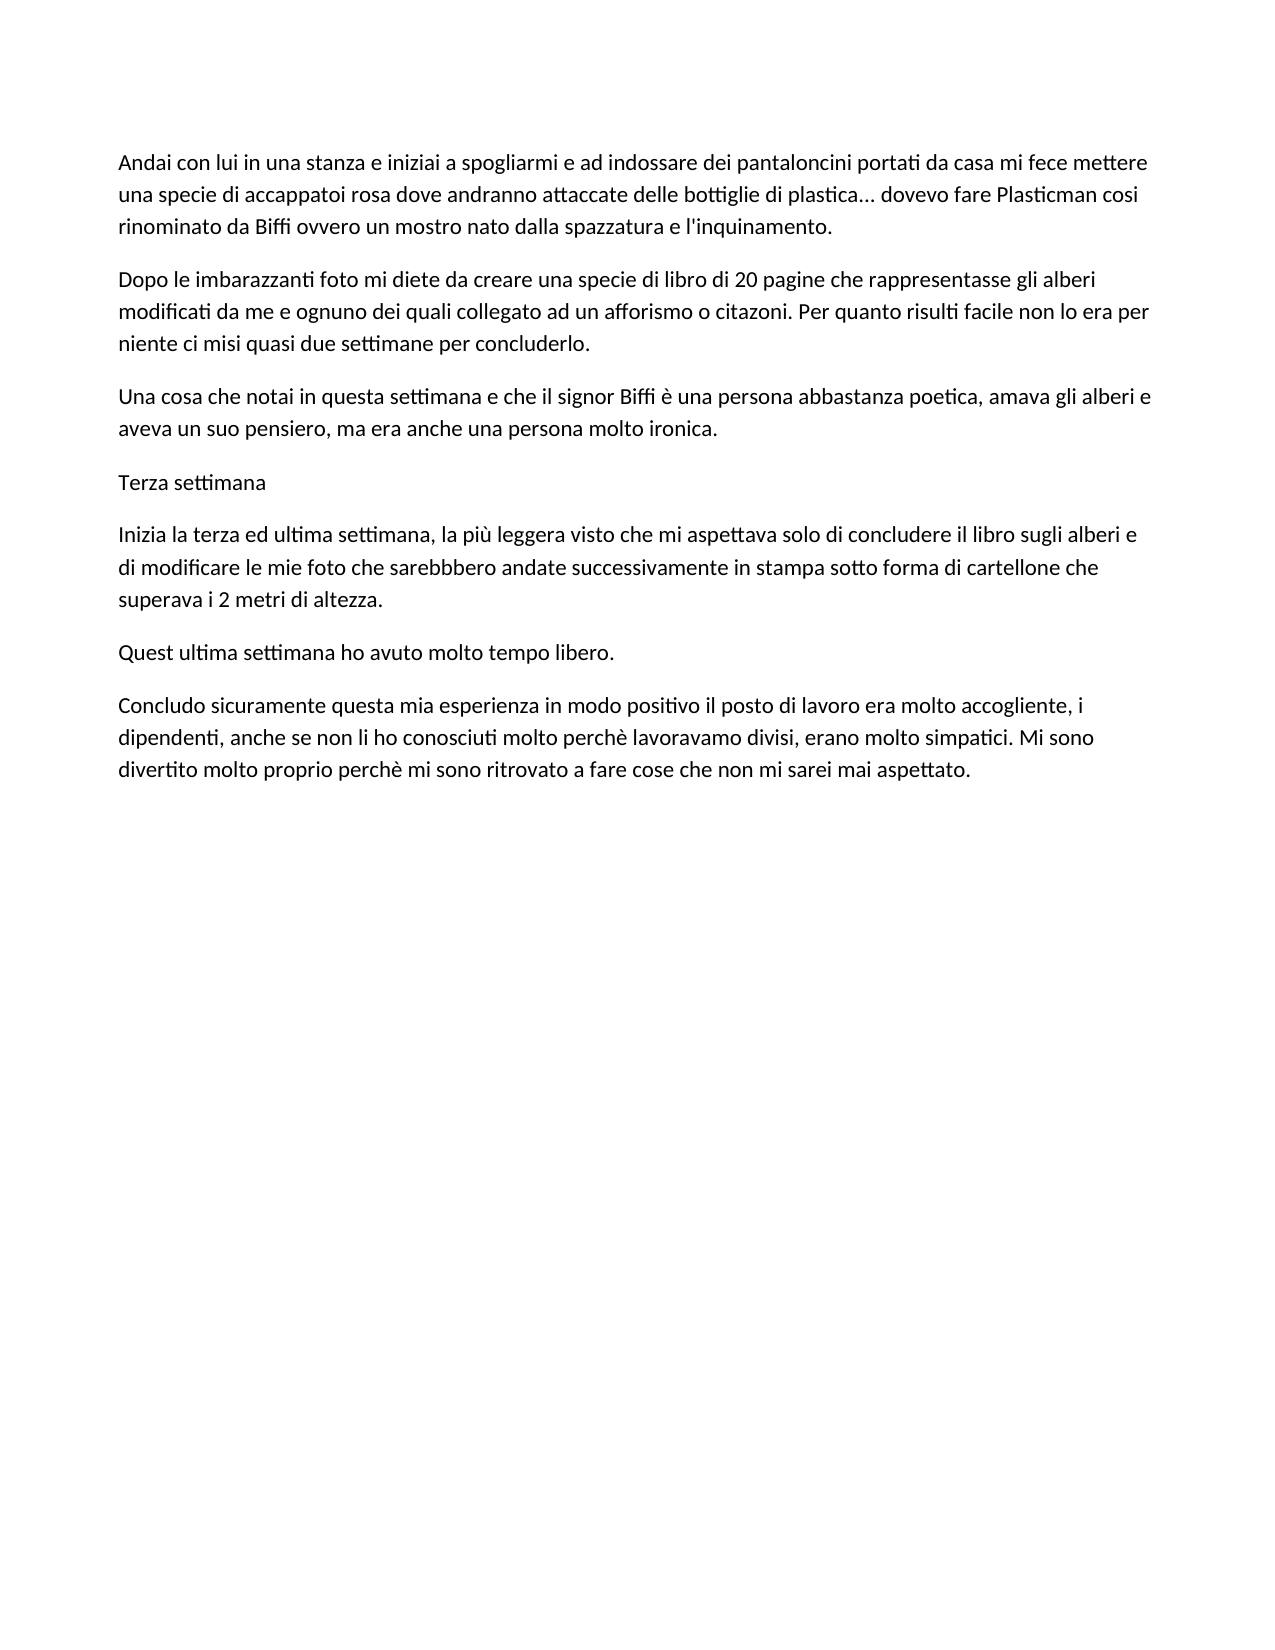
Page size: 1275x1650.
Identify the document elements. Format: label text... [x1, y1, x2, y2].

text Quest ultima settimana ho avuto molto tempo libero. [118, 638, 1157, 666]
text Dopo le imbarazzanti foto mi diete da creare una specie di libro di 20 pagine che rappresentasse gli alberi modificati da me e ognuno dei quali collegato ad un afforismo o citazoni. Per quanto risulti facile non lo era per niente ci misi quasi due settimane per concluderlo. [118, 265, 1157, 357]
text Concludo sicuramente questa mia esperienza in modo positivo il posto di lavoro era molto accogliente, i dipendenti, anche se non li ho conosciuti molto perchè lavoravamo divisi, erano molto simpatici. Mi sono divertito molto proprio perchè mi sono ritrovato a fare cose che non mi sarei mai aspettato. [118, 691, 1157, 783]
text Inizia la terza ed ultima settimana, la più leggera visto che mi aspettava solo di concludere il libro sugli alberi e di modificare le mie foto che sarebbbero andate successivamente in stampa sotto forma di cartellone che superava i 2 metri di altezza. [118, 521, 1157, 613]
text Terza settimana [118, 468, 1157, 496]
text Andai con lui in una stanza e iniziai a spogliarmi e ad indossare dei pantaloncini portati da casa mi fece mettere una specie di accappatoi rosa dove andranno attaccate delle bottiglie di plastica... dovevo fare Plasticman cosi rinominato da Biffi ovvero un mostro nato dalla spazzatura e l'inquinamento. [118, 148, 1157, 240]
text Una cosa che notai in questa settimana e che il signor Biffi è una persona abbastanza poetica, amava gli alberi e aveva un suo pensiero, ma era anche una persona molto ironica. [118, 382, 1157, 443]
